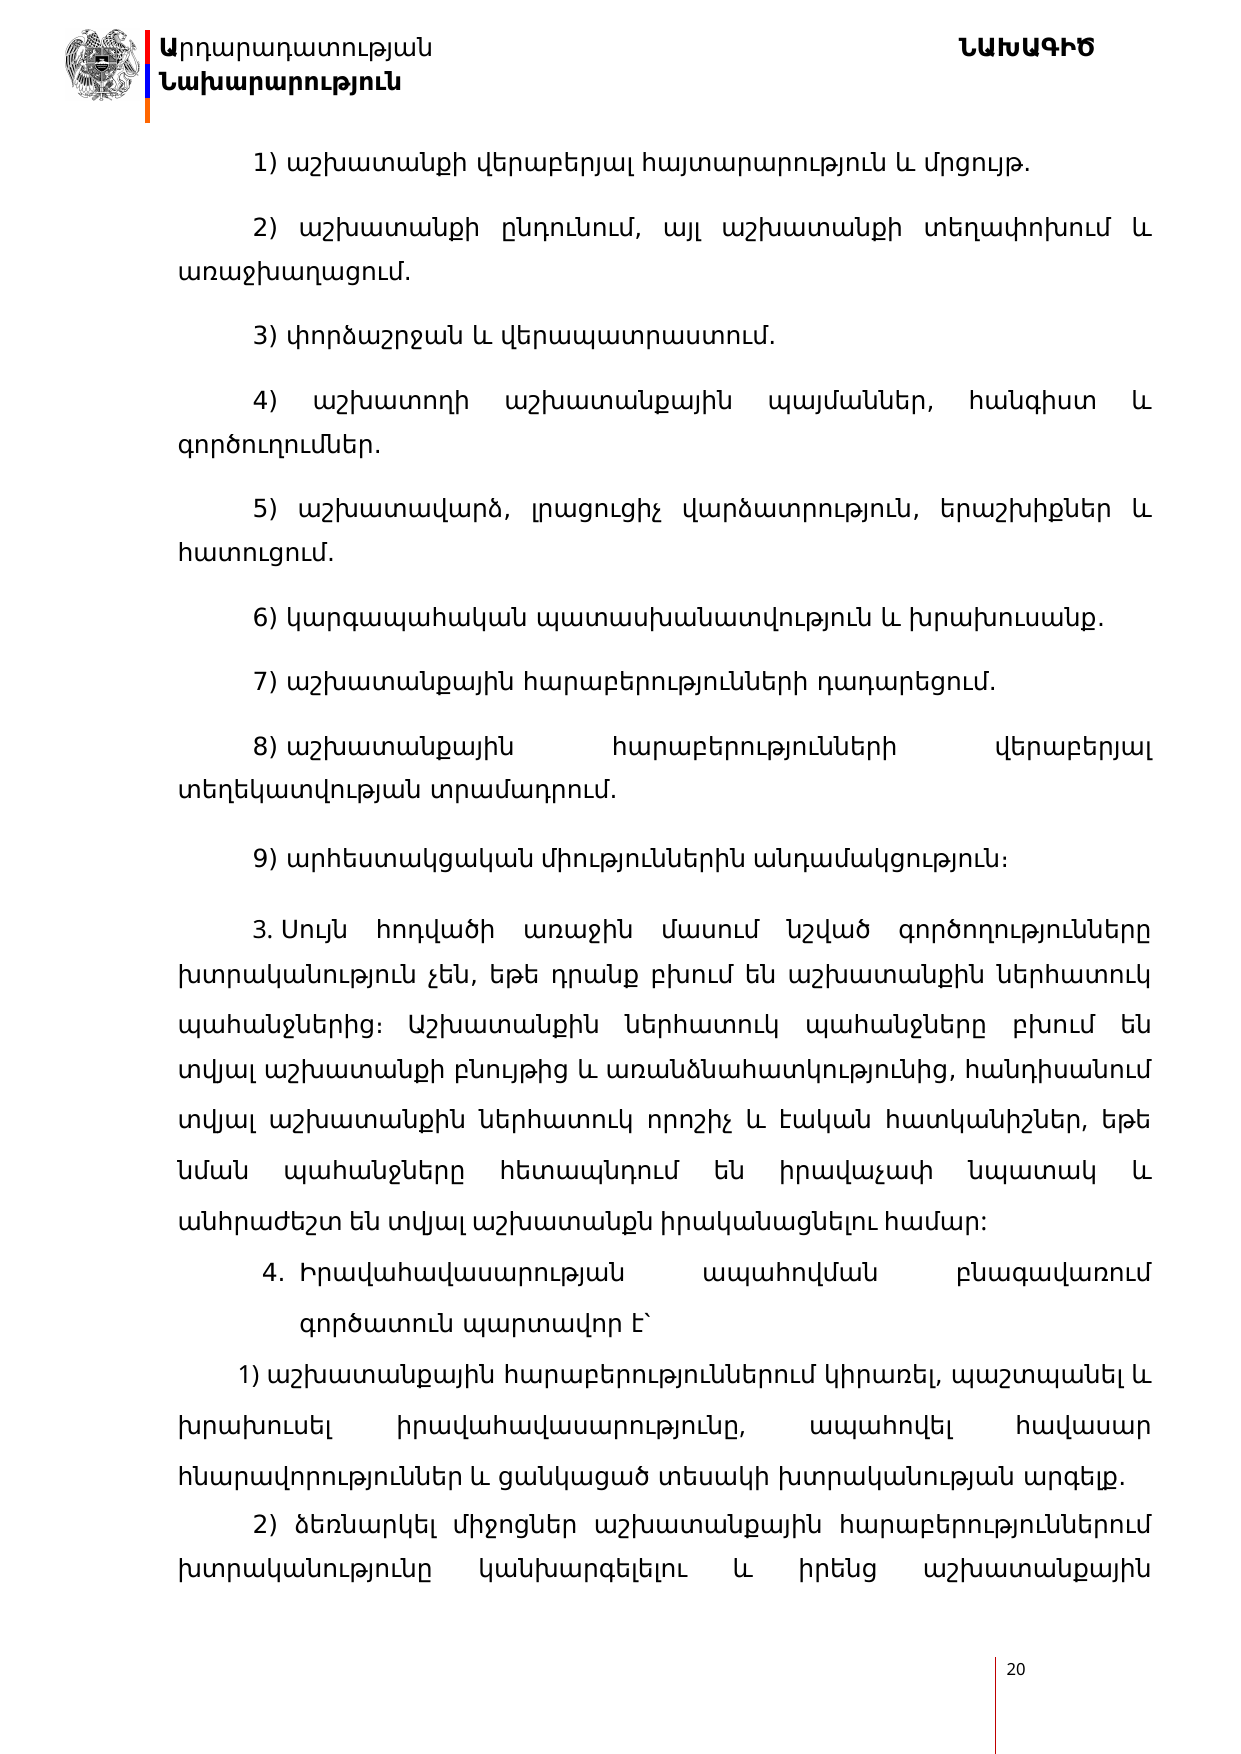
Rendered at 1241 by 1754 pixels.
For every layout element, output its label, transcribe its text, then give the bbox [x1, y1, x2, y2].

text 4) աշխատողի աշխատանքային պայմաններ, հանգիստ և գործուղումներ. [177, 386, 1152, 459]
text 8) աշխատանքային հարաբերությունների վերաբերյալ տեղեկատվության տրամադրում. [177, 732, 1152, 805]
list Սույն հոդվածի առաջին մասում նշված գործողությունները խտրականություն չեն, եթե դրանք բխում են աշխատանքին ներհատուկ պահանջներից։ Աշխատանքին ներհատուկ պահանջները բխում են տվյալ աշխատանքի բնույթից և առանձնահատկությունից, հանդիսանում տվյալ աշխատանքին ներհատուկ որոշիչ և էական հատկանիշներ, եթե նման պահանջները հետապնդում են իրավաչափ նպատակ և անհրաժեշտ են տվյալ աշխատանքն իրականացնելու համար: [177, 912, 1152, 1238]
text 3) փորձաշրջան և վերապատրաստում. [177, 321, 1152, 351]
list Իրավահավասարության ապահովման բնագավառում գործատուն պարտավոր է` [262, 1255, 1152, 1340]
text 1) աշխատանքային հարաբերություններում կիրառել, պաշտպանել և խրախուսել իրավահավասարությունը, ապահովել հավասար հնարավորություններ և ցանկացած տեսակի խտրականության արգելք. [177, 1357, 1152, 1493]
picture [64, 28, 140, 101]
text 7) աշխատանքային հարաբերությունների դադարեցում. [177, 667, 1152, 696]
text 6) կարգապահական պատասխանատվություն և խրախուսանք. [177, 603, 1152, 632]
text 9) արհեստակցական միություններին անդամակցություն։ [177, 840, 1152, 874]
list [177, 1510, 1152, 1583]
list 1) աշխատանքի վերաբերյալ հայտարարություն և մրցույթ. [177, 148, 1152, 178]
text 2) աշխատանքի ընդունում, այլ աշխատանքի տեղափոխում և առաջխաղացում. [177, 213, 1152, 286]
text 5) աշխատավարձ, լրացուցիչ վարձատրություն, երաշխիքներ և հատուցում. [177, 494, 1152, 567]
